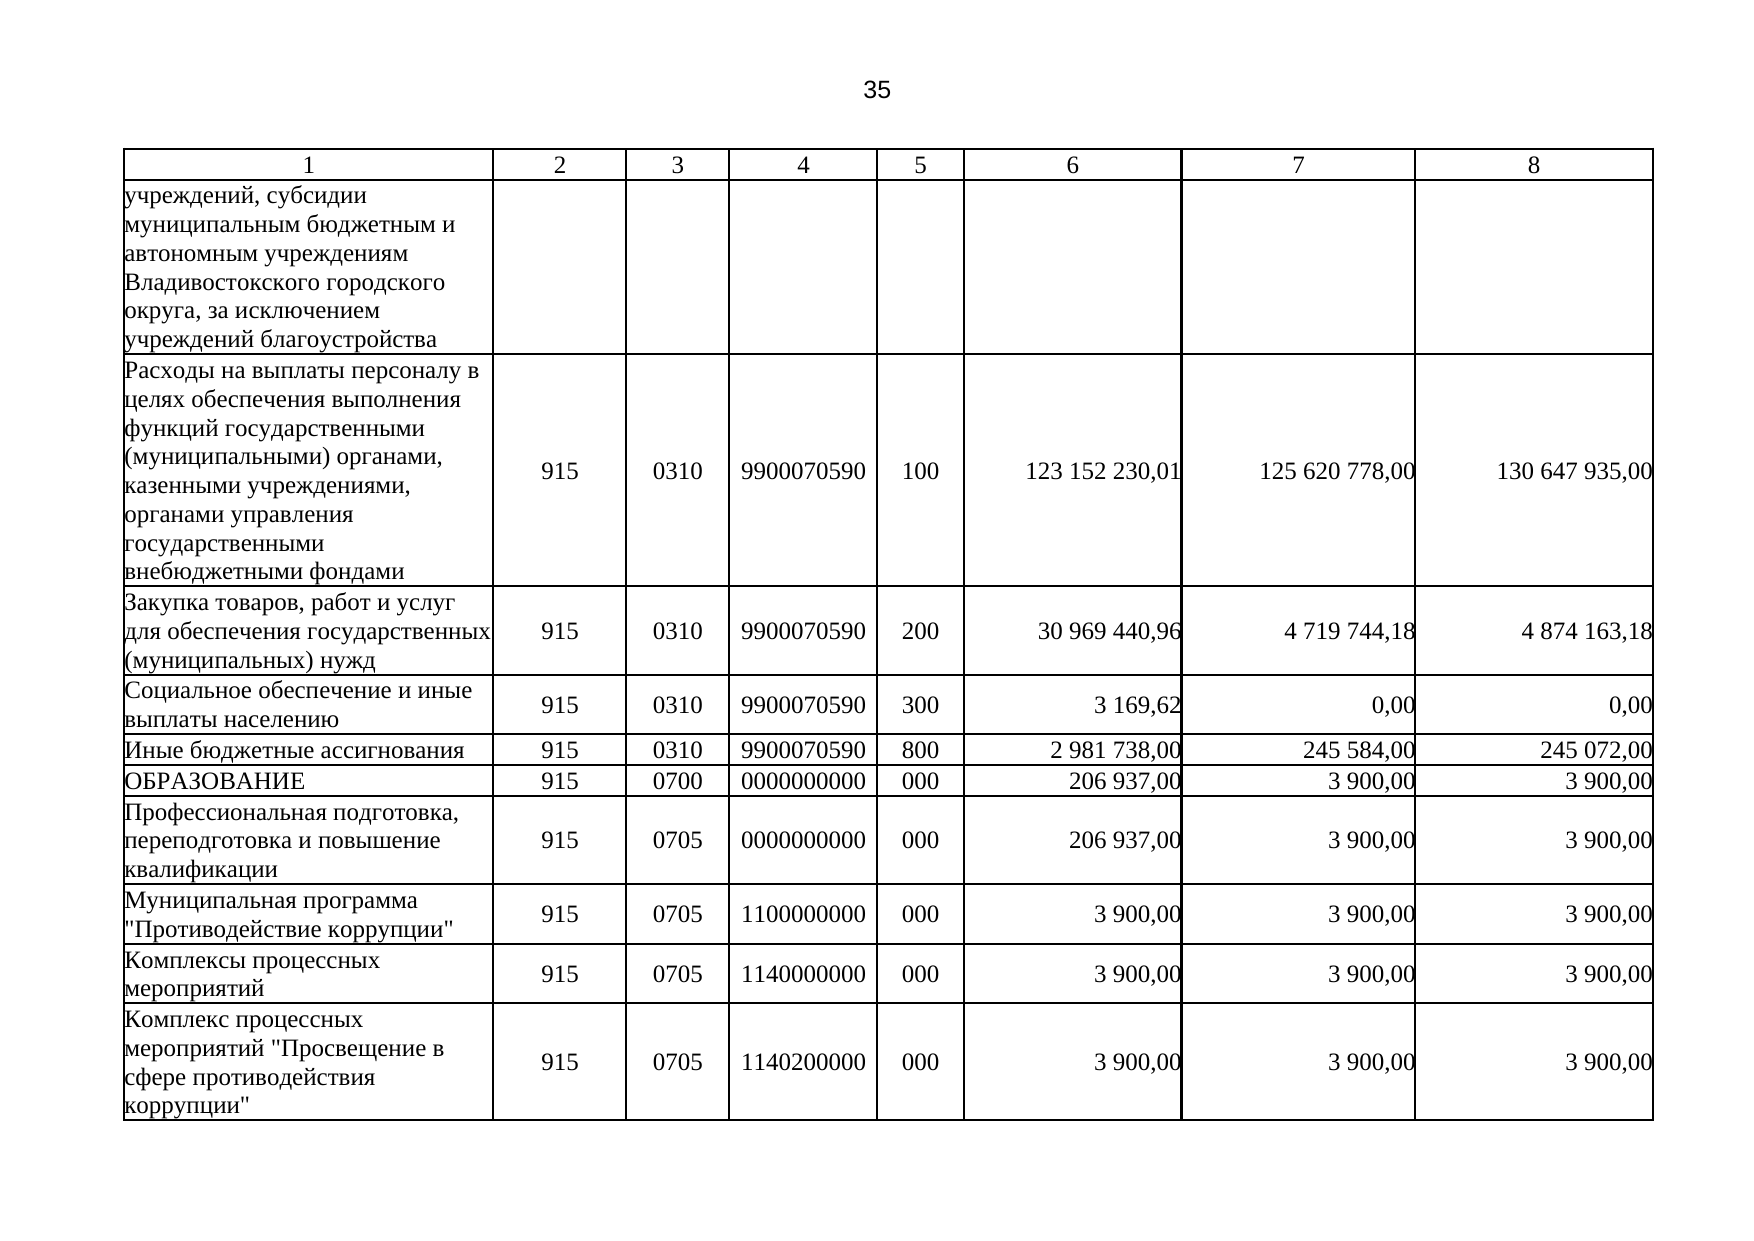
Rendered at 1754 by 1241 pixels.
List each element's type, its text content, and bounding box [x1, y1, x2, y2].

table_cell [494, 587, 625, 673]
table_header 8 [1416, 150, 1652, 178]
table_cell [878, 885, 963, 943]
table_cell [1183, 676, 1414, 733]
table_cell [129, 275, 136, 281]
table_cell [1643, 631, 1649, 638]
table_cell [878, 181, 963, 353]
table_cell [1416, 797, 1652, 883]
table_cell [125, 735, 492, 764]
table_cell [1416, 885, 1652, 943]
table_header 6 [965, 150, 1180, 178]
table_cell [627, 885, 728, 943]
table_header 1 [125, 150, 492, 178]
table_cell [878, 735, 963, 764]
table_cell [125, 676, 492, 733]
table_header 5 [878, 150, 963, 178]
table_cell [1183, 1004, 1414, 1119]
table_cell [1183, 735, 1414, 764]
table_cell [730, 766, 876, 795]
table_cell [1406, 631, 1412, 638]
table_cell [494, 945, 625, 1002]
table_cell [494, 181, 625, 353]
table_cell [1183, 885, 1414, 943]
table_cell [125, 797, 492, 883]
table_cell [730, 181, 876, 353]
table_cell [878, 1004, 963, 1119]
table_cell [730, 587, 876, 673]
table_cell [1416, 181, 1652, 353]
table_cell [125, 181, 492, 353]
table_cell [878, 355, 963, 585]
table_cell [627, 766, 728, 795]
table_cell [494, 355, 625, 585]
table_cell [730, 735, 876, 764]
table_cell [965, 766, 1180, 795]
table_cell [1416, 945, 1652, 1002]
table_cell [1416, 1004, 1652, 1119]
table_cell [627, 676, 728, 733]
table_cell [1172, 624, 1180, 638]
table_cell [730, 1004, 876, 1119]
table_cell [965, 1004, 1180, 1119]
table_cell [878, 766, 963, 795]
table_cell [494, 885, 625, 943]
table_header 7 [1183, 150, 1414, 178]
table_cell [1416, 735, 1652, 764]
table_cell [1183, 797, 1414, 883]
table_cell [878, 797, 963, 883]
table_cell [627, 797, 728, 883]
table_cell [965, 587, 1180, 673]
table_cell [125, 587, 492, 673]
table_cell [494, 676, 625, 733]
table_header 2 [494, 150, 625, 178]
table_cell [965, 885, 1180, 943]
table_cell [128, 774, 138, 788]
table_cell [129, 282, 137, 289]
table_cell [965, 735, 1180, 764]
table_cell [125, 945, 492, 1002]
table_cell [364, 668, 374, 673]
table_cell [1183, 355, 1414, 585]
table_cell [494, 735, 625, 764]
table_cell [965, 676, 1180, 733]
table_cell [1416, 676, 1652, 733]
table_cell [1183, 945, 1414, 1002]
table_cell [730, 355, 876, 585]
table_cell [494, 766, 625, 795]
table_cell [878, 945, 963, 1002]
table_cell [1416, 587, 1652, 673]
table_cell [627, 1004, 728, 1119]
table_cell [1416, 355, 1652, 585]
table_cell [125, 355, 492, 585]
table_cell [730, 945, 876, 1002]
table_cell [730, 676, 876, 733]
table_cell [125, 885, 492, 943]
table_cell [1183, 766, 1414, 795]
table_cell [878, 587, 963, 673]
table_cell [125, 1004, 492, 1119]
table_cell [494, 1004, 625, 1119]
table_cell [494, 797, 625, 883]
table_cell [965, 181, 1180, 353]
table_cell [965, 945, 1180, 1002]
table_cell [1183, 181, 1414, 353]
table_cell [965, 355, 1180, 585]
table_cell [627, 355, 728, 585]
table_header 3 [627, 150, 728, 178]
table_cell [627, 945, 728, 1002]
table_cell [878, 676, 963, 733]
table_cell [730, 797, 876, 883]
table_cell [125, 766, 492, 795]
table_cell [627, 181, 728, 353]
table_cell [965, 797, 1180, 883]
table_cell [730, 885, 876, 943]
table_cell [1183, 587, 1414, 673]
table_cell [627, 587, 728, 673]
table_header 4 [730, 150, 876, 178]
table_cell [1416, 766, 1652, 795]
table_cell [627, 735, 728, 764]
